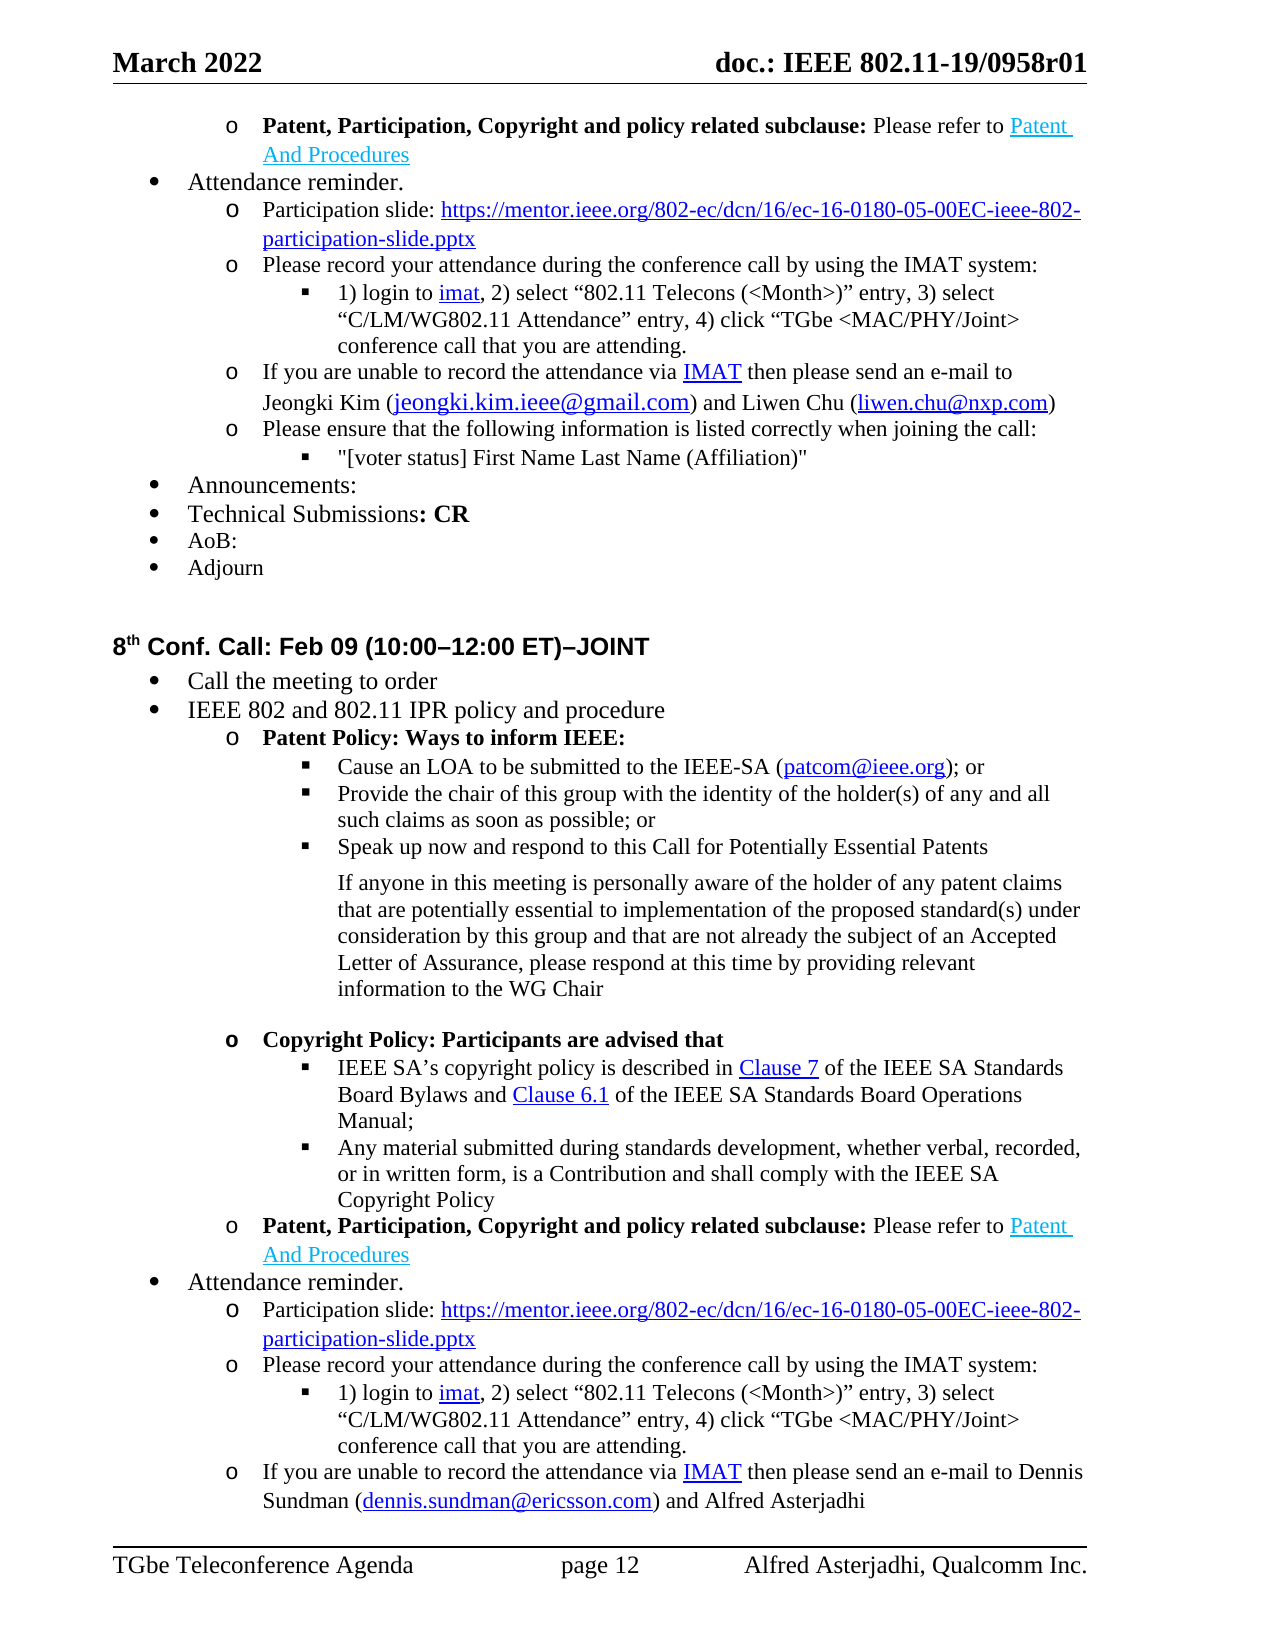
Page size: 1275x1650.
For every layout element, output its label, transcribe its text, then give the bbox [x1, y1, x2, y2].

list Any material submitted during standards development, whether verbal, recorded, or in written form, is a Contribution and shall comply with the IEEE SA Copyright Policy [300, 1133, 1087, 1213]
list Patent Policy: Ways to inform IEEE: [225, 724, 1087, 753]
list Cause an LOA to be submitted to the IEEE-SA (patcom@ieee.org); or [300, 753, 1087, 779]
list Participation slide: https://mentor.ieee.org/802-ec/dcn/16/ec-16-0180-05-00EC-ieee-802-participation-slide.pptx [225, 196, 1087, 251]
list "[voter status] First Name Last Name (Affiliation)" [300, 443, 1087, 470]
list Please ensure that the following information is listed correctly when joining the call: [225, 415, 1087, 443]
list Call the meeting to order [150, 666, 1087, 695]
list Technical Submissions: CR [150, 499, 1087, 527]
subtitle 8th Conf. Call: Feb 09 (10:00–12:00 ET)–JOINT [112, 631, 1087, 660]
list Patent, Participation, Copyright and policy related subclause: Please refer to Patent And Procedures [225, 1213, 1087, 1267]
list Please record your attendance during the conference call by using the IMAT system: [225, 251, 1087, 279]
list If anyone in this meeting is personally aware of the holder of any patent claims that are potentially essential to implementation of the proposed standard(s) under consideration by this group and that are not already the subject of an Accepted Letter of Assurance, please respond at this time by providing relevant information to the WG Chair [337, 869, 1087, 1001]
list Announcements: [150, 470, 1087, 499]
list Attendance reminder. [150, 167, 1087, 196]
list Speak up now and respond to this Call for Potentially Essential Patents [300, 833, 1087, 859]
list Please record your attendance during the conference call by using the IMAT system: [225, 1351, 1087, 1379]
list AoB: [150, 527, 1087, 554]
list Attendance reminder. [150, 1267, 1087, 1296]
list IEEE SA’s copyright policy is described in Clause 7 of the IEEE SA Standards Board Bylaws and Clause 6.1 of the IEEE SA Standards Board Operations Manual; [300, 1054, 1087, 1133]
list Adjourn [150, 554, 1087, 580]
list 1) login to imat, 2) select “802.11 Telecons (<Month>)” entry, 3) select “C/LM/WG802.11 Attendance” entry, 4) click “TGbe <MAC/PHY/Joint> conference call that you are attending. [300, 279, 1087, 358]
list If you are unable to record the attendance via IMAT then please send an e-mail to Dennis Sundman (dennis.sundman@ericsson.com) and Alfred Asterjadhi [225, 1458, 1087, 1513]
list IEEE 802 and 802.11 IPR policy and procedure [150, 695, 1087, 724]
list If you are unable to record the attendance via IMAT then please send an e-mail to Jeongki Kim (jeongki.kim.ieee@gmail.com) and Liwen Chu (liwen.chu@nxp.com) [225, 358, 1087, 415]
list Provide the chair of this group with the identity of the holder(s) of any and all such claims as soon as possible; or [300, 779, 1087, 833]
list Patent, Participation, Copyright and policy related subclause: Please refer to Patent And Procedures [225, 112, 1087, 167]
list Participation slide: https://mentor.ieee.org/802-ec/dcn/16/ec-16-0180-05-00EC-ieee-802-participation-slide.pptx [225, 1296, 1087, 1351]
list 1) login to imat, 2) select “802.11 Telecons (<Month>)” entry, 3) select “C/LM/WG802.11 Attendance” entry, 4) click “TGbe <MAC/PHY/Joint> conference call that you are attending. [300, 1379, 1087, 1458]
list Copyright Policy: Participants are advised that [225, 1026, 1087, 1054]
